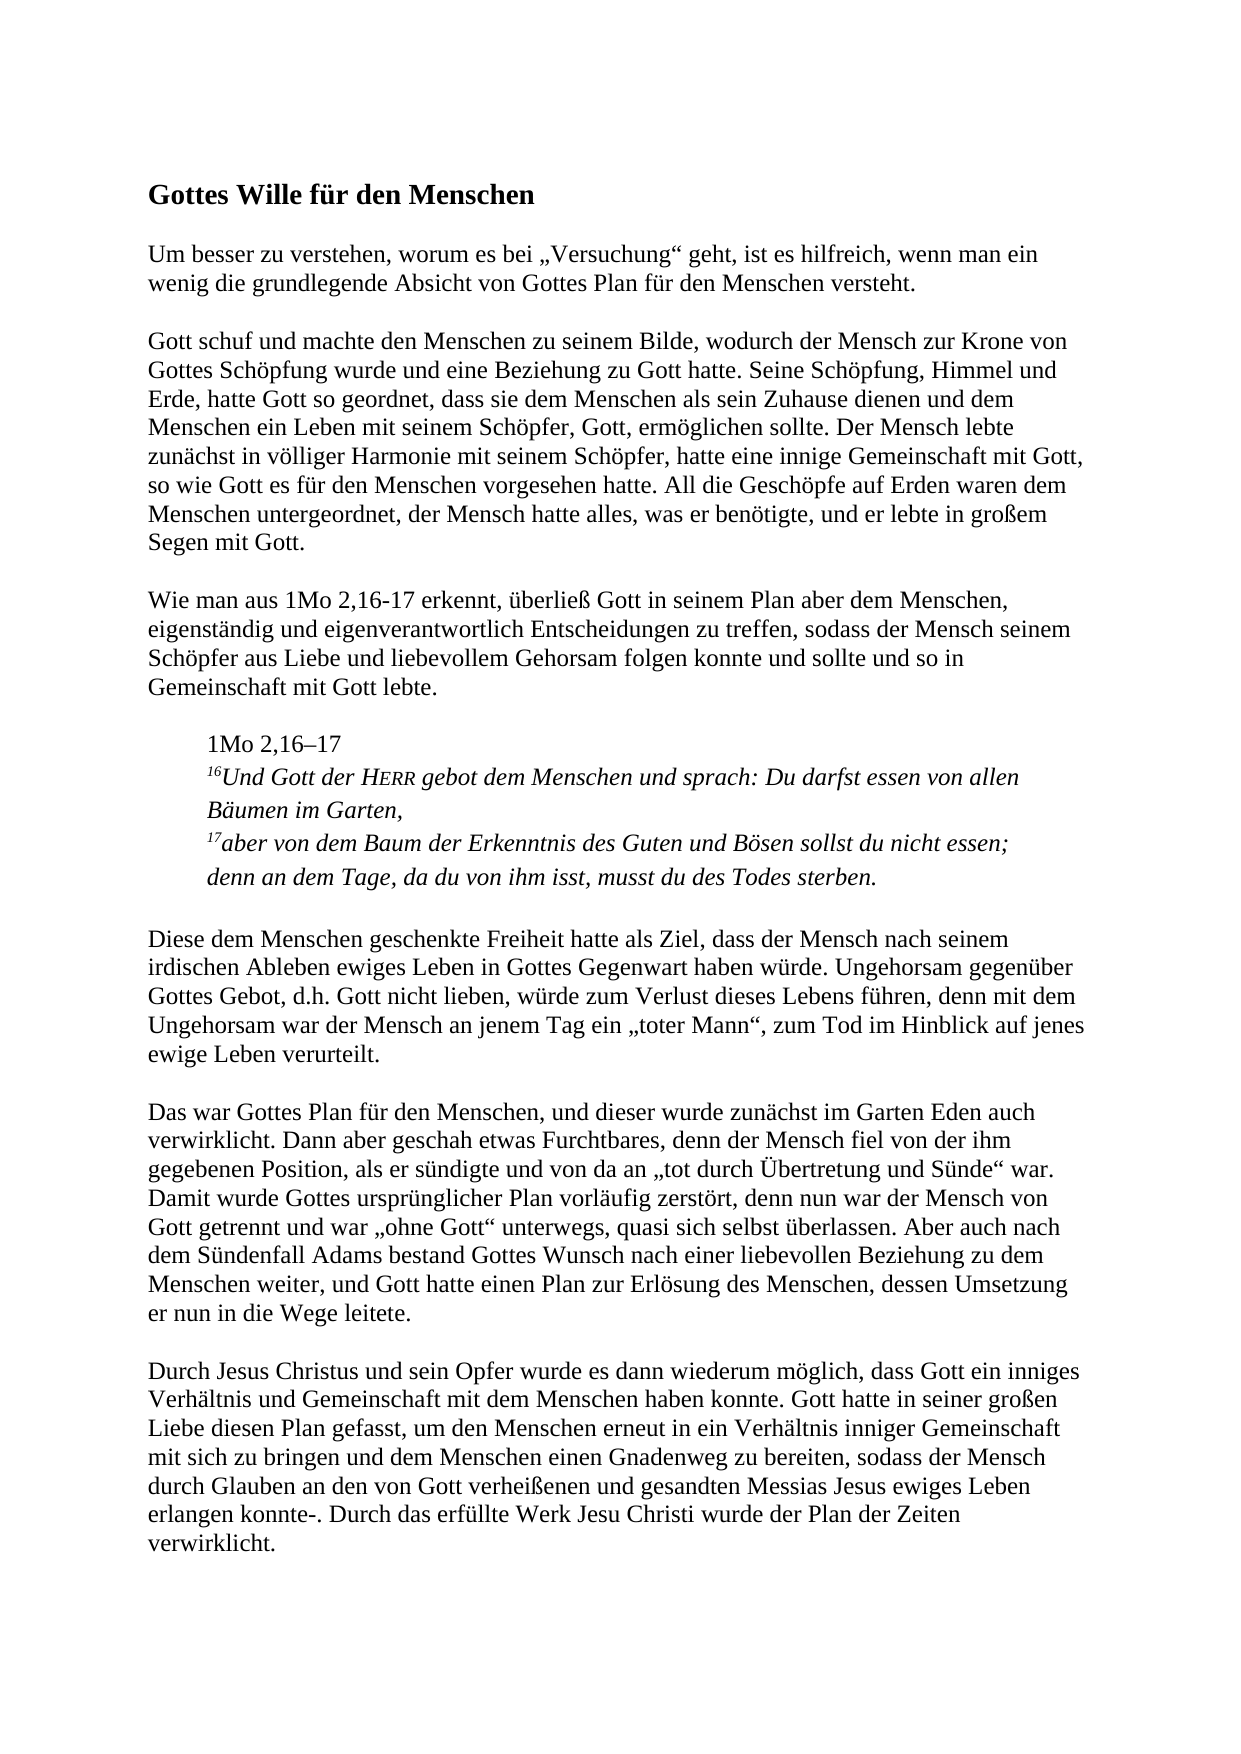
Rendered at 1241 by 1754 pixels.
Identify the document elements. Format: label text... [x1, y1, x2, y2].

text Das war Gottes Plan für den Menschen, und dieser wurde zunächst im Garten Eden auch verwirklicht. Dann aber geschah etwas Furchtbares, denn der Mensch fiel von der ihm gegebenen Position, als er sündigte und von da an „tot durch Übertretung und Sünde“ war. Damit wurde Gottes ursprünglicher Plan vorläufig zerstört, denn nun war der Mensch von Gott getrennt und war „ohne Gott“ unterwegs, quasi sich selbst überlassen. Aber auch nach dem Sündenfall Adams bestand Gottes Wunsch nach einer liebevollen Beziehung zu dem Menschen weiter, und Gott hatte einen Plan zur Erlösung des Menschen, dessen Umsetzung er nun in die Wege leitete. [148, 1097, 1093, 1327]
text 17aber von dem Baum der Erkenntnis des Guten und Bösen sollst du nicht essen; denn an dem Tage, da du von ihm isst, musst du des Todes sterben. [207, 828, 1033, 890]
text Wie man aus 1Mo 2,16-17 erkennt, überließ Gott in seinem Plan aber dem Menschen, eigenständig und eigenverantwortlich Entscheidungen zu treffen, sodass der Mensch seinem Schöpfer aus Liebe und liebevollem Gehorsam folgen konnte und sollte und so in Gemeinschaft mit Gott lebte. [148, 585, 1093, 700]
text Gott schuf und machte den Menschen zu seinem Bilde, wodurch der Mensch zur Krone von Gottes Schöpfung wurde und eine Beziehung zu Gott hatte. Seine Schöpfung, Himmel und Erde, hatte Gott so geordnet, dass sie dem Menschen als sein Zuhause dienen und dem Menschen ein Leben mit seinem Schöpfer, Gott, ermöglichen sollte. Der Mensch lebte zunächst in völliger Harmonie mit seinem Schöpfer, hatte eine innige Gemeinschaft mit Gott, so wie Gott es für den Menschen vorgesehen hatte. All die Geschöpfe auf Erden waren dem Menschen untergeordnet, der Mensch hatte alles, was er benötigte, und er lebte in großem Segen mit Gott. [148, 326, 1093, 556]
text Um besser zu verstehen, worum es bei „Versuchung“ geht, ist es hilfreich, wenn man ein wenig die grundlegende Absicht von Gottes Plan für den Menschen versteht. [148, 239, 1093, 297]
subtitle Gottes Wille für den Menschen [148, 177, 1093, 210]
text Diese dem Menschen geschenkte Freiheit hatte als Ziel, dass der Mensch nach seinem irdischen Ableben ewiges Leben in Gottes Gegenwart haben würde. Ungehorsam gegenüber Gottes Gebot, d.h. Gott nicht lieben, würde zum Verlust dieses Lebens führen, denn mit dem Ungehorsam war der Mensch an jenem Tag ein „toter Mann“, zum Tod im Hinblick auf jenes ewige Leben verurteilt. [148, 924, 1093, 1067]
text 16Und Gott der Herr gebot dem Menschen und sprach: Du darfst essen von allen Bäumen im Garten, [207, 762, 1033, 824]
text 1Mo 2,16–17 [207, 729, 1033, 758]
text Durch Jesus Christus und sein Opfer wurde es dann wiederum möglich, dass Gott ein inniges Verhältnis und Gemeinschaft mit dem Menschen haben konnte. Gott hatte in seiner großen Liebe diesen Plan gefasst, um den Menschen erneut in ein Verhältnis inniger Gemeinschaft mit sich zu bringen und dem Menschen einen Gnadenweg zu bereiten, sodass der Mensch durch Glauben an den von Gott verheißenen und gesandten Messias Jesus ewiges Leben erlangen konnte-. Durch das erfüllte Werk Jesu Christi wurde der Plan der Zeiten verwirklicht. [148, 1356, 1093, 1557]
